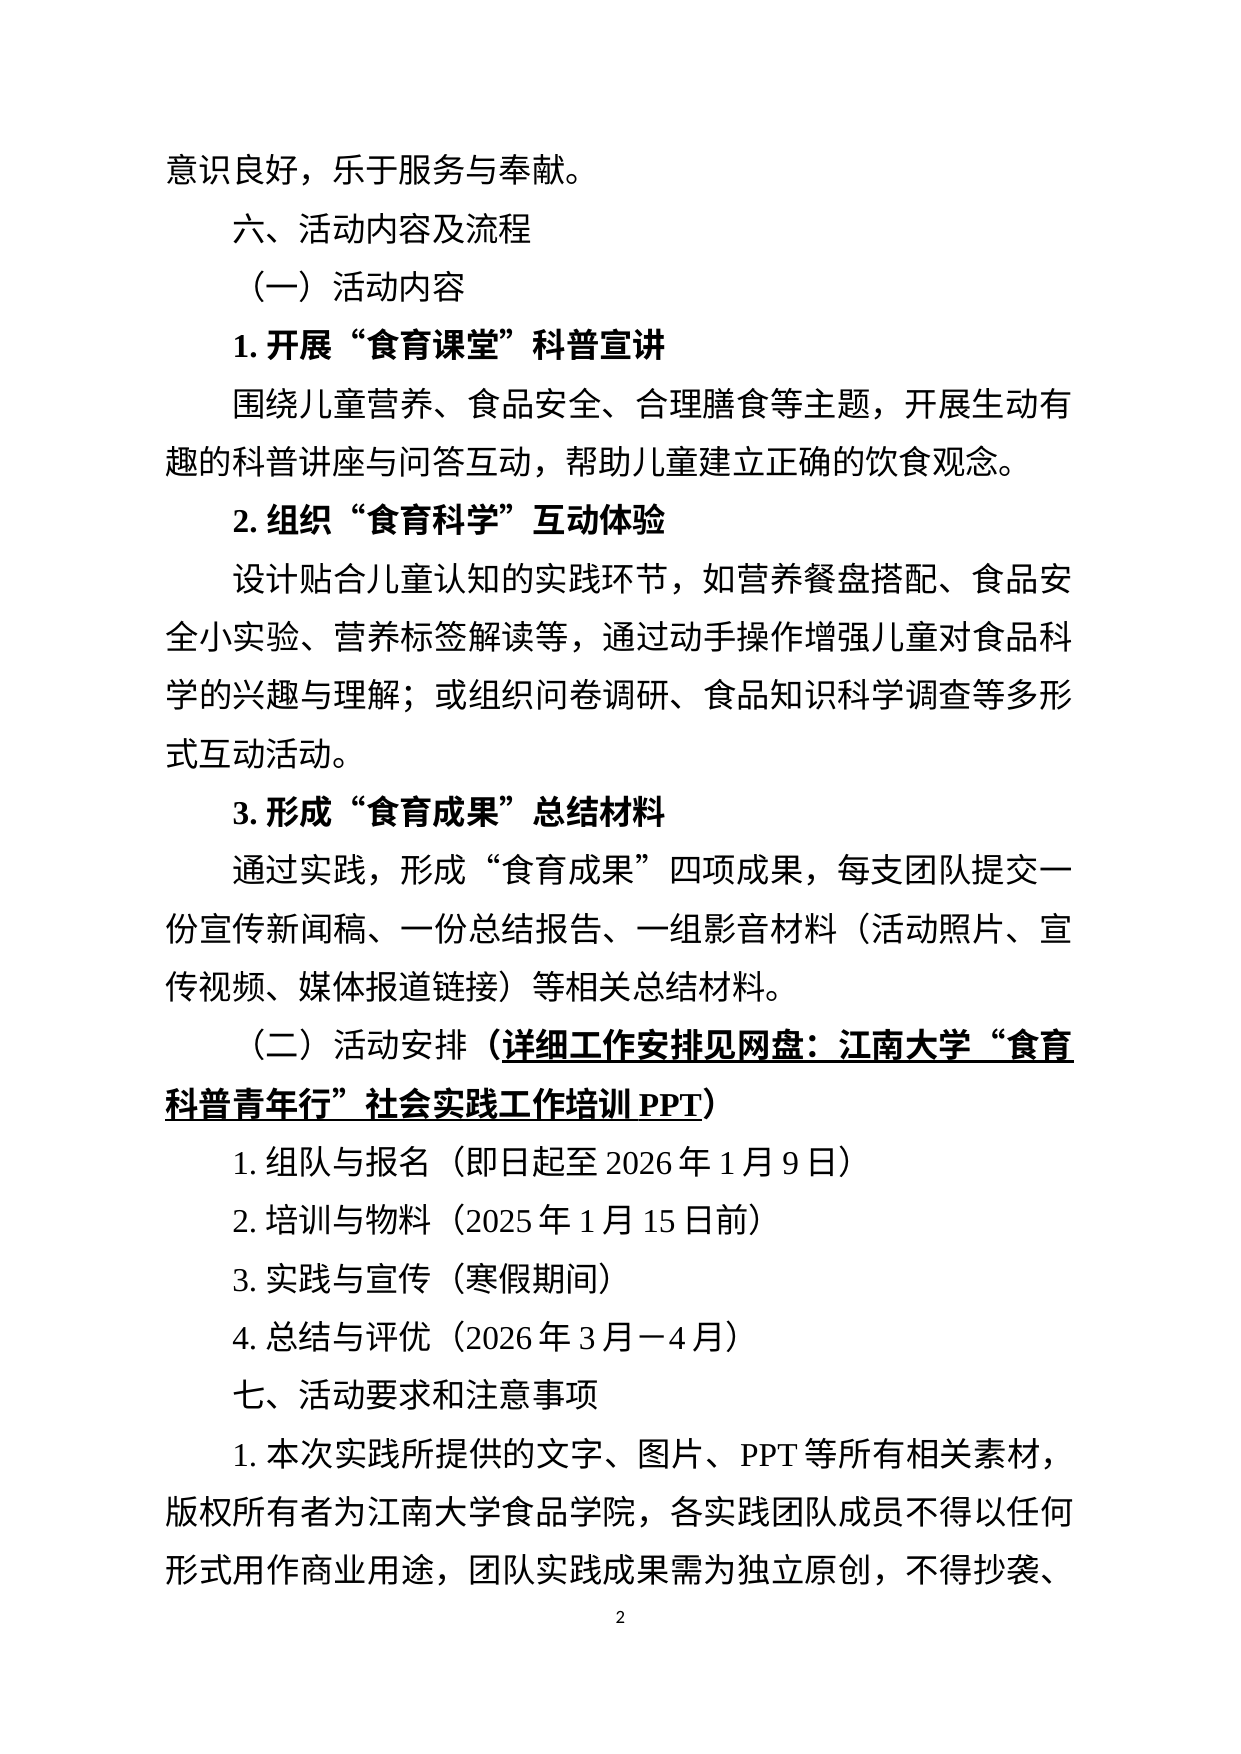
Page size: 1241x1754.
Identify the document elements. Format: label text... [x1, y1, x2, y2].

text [165, 1419, 1075, 1594]
text 2. 组织“食育科学”互动体验 [165, 486, 1075, 544]
text （二）活动安排（详细工作安排见网盘：江南大学“食育科普青年行”社会实践工作培训PPT） [165, 1011, 1075, 1128]
text 设计贴合儿童认知的实践环节，如营养餐盘搭配、食品安全小实验、营养标签解读等，通过动手操作增强儿童对食品科学的兴趣与理解；或组织问卷调研、食品知识科学调查等多形式互动活动。 [165, 544, 1075, 778]
text 3. 实践与宣传（寒假期间） [165, 1244, 1075, 1303]
text 围绕儿童营养、食品安全、合理膳食等主题，开展生动有趣的科普讲座与问答互动，帮助儿童建立正确的饮食观念。 [165, 369, 1075, 486]
text 六、活动内容及流程 [165, 194, 1075, 253]
text 七、活动要求和注意事项 [165, 1361, 1075, 1419]
text 通过实践，形成“食育成果”四项成果，每支团队提交一份宣传新闻稿、一份总结报告、一组影音材料（活动照片、宣传视频、媒体报道链接）等相关总结材料。 [165, 836, 1075, 1011]
text 2. 培训与物料（2025年1月15日前） [165, 1186, 1075, 1244]
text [165, 136, 1075, 194]
text 1. 组队与报名（即日起至2026年1月9日） [165, 1128, 1075, 1186]
text 3. 形成“食育成果”总结材料 [165, 778, 1075, 836]
text 1. 开展“食育课堂”科普宣讲 [165, 311, 1075, 369]
text （一）活动内容 [165, 253, 1075, 311]
text 4. 总结与评优（2026年3月－4月） [165, 1303, 1075, 1361]
